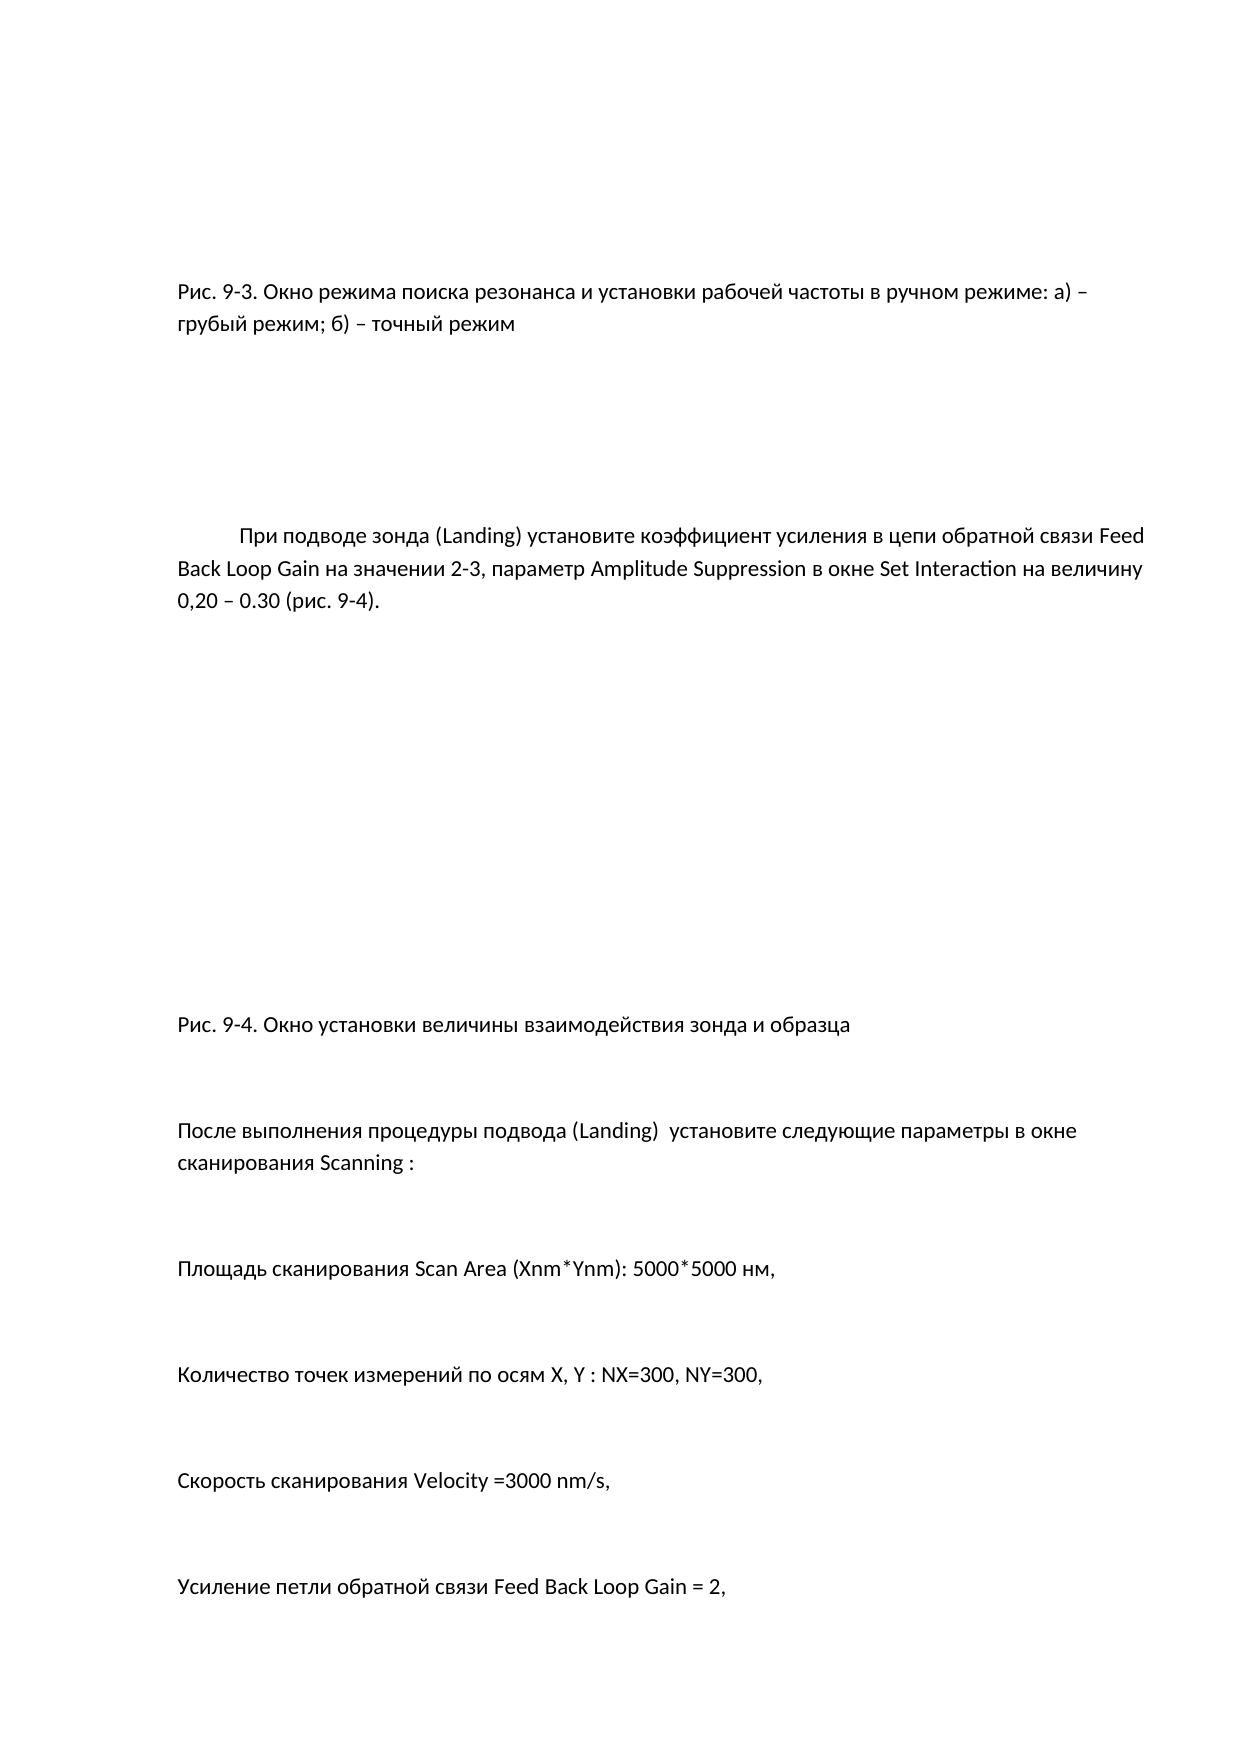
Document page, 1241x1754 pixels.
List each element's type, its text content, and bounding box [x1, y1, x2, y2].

text Скорость сканирования Velocity =3000 nm/s, [177, 1466, 1152, 1494]
text Рис. 9-3. Окно режима поиска резонанса и установки рабочей частоты в ручном режиме: а) – грубый режим; б) – точный режим [177, 277, 1152, 337]
text Усиление петли обратной связи Feed Back Loop Gain = 2, [177, 1572, 1152, 1600]
text Площадь сканирования Scan Area (Xnm*Ynm): 5000*5000 нм, [177, 1254, 1152, 1282]
text После выполнения процедуры подвода (Landing) установите следующие параметры в окне сканирования Scanning : [177, 1116, 1152, 1176]
text Количество точек измерений по осям X, Y : NX=300, NY=300, [177, 1360, 1152, 1388]
text При подводе зонда (Landing) установите коэффициент усиления в цепи обратной связи Feed Back Loop Gain на значении 2-3, параметр Amplitude Suppression в окне Set Interaction на величину 0,20 – 0.30 (рис. 9-4). [177, 521, 1152, 614]
text Рис. 9-4. Окно установки величины взаимодействия зонда и образца [177, 1010, 1152, 1038]
